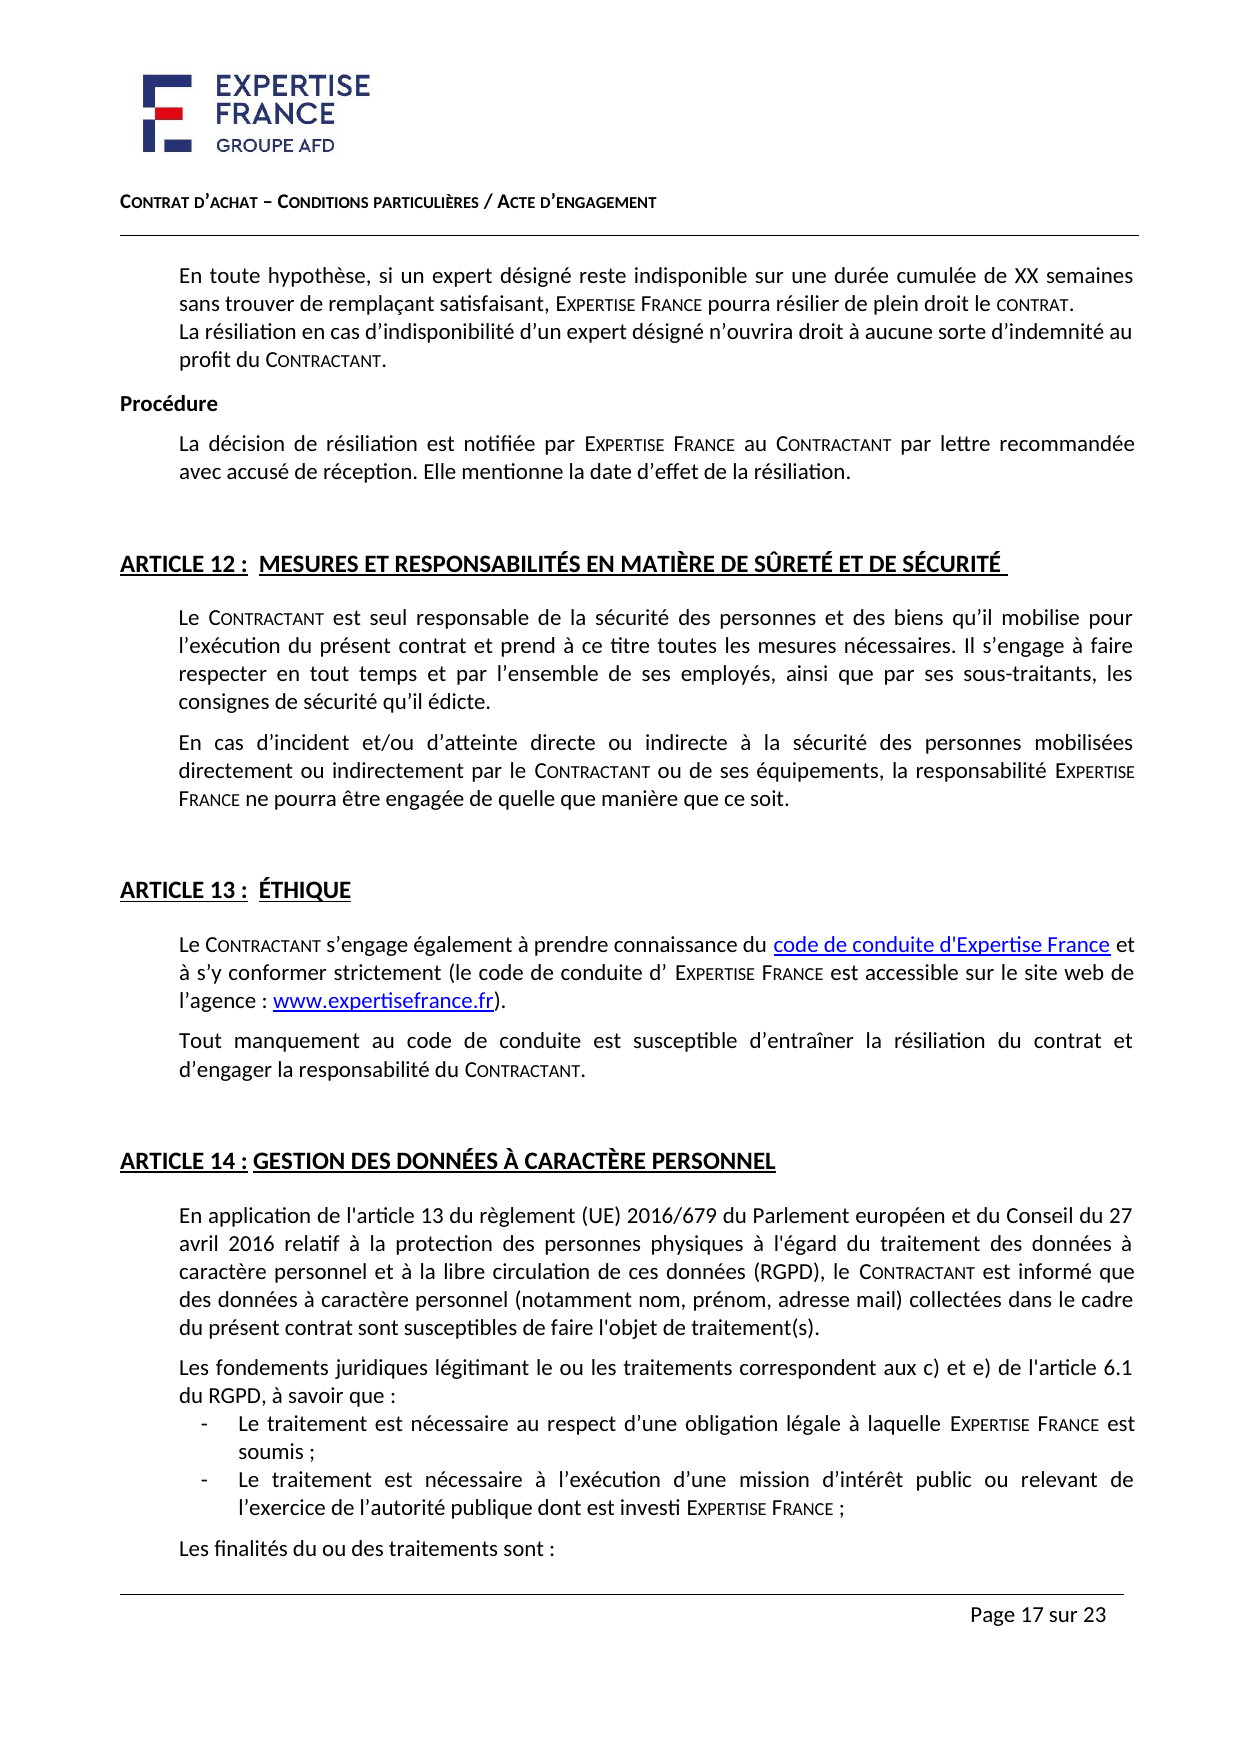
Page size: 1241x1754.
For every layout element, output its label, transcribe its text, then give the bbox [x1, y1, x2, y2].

text Le Contractant est seul responsable de la sécurité des personnes et des biens qu’il mobilise pour l’exécution du présent contrat et prend à ce titre toutes les mesures nécessaires. Il s’engage à faire respecter en tout temps et par l’ensemble de ses employés, ainsi que par ses sous-traitants, les consignes de sécurité qu’il édicte. [178, 603, 1135, 716]
text La décision de résiliation est notifiée par Expertise France au Contractant par lettre recommandée avec accusé de réception. Elle mentionne la date d’effet de la résiliation. [179, 429, 1135, 485]
list Le traitement est nécessaire à l’exécution d’une mission d’intérêt public ou relevant de l’exercice de l’autorité publique dont est investi Expertise France ; [201, 1465, 1135, 1521]
text Les finalités du ou des traitements sont : [179, 1534, 1135, 1562]
text Tout manquement au code de conduite est susceptible d’entraîner la résiliation du contrat et d’engager la responsabilité du Contractant. [179, 1027, 1135, 1083]
list Éthique [120, 874, 1135, 905]
list Le traitement est nécessaire au respect d’une obligation légale à laquelle Expertise France est soumis ; [201, 1409, 1135, 1465]
list Gestion des dONNÉES À cARACTÈRE PERSONNEL [120, 1145, 1135, 1176]
list Mesures et responsabilités en matière de sûreté et de sécurité [120, 548, 1135, 578]
text En application de l'article 13 du règlement (UE) 2016/679 du Parlement européen et du Conseil du 27 avril 2016 relatif à la protection des personnes physiques à l'égard du traitement des données à caractère personnel et à la libre circulation de ces données (RGPD), le Contractant est informé que des données à caractère personnel (notamment nom, prénom, adresse mail) collectées dans le cadre du présent contrat sont susceptibles de faire l'objet de traitement(s). [179, 1201, 1135, 1341]
text En toute hypothèse, si un expert désigné reste indisponible sur une durée cumulée de XX semaines sans trouver de remplaçant satisfaisant, Expertise France pourra résilier de plein droit le contrat. [179, 261, 1135, 317]
subtitle Procédure [120, 386, 1135, 417]
text Le Contractant s’engage également à prendre connaissance du code de conduite d'Expertise France et à s’y conformer strictement (le code de conduite d’ Expertise France est accessible sur le site web de l’agence : www.expertisefrance.fr). [179, 930, 1135, 1014]
text Les fondements juridiques légitimant le ou les traitements correspondent aux c) et e) de l'article 6.1 du RGPD, à savoir que : [179, 1353, 1135, 1409]
picture [120, 41, 397, 183]
text En cas d’incident et/ou d’atteinte directe ou indirecte à la sécurité des personnes mobilisées directement ou indirectement par le Contractant ou de ses équipements, la responsabilité Expertise France ne pourra être engagée de quelle que manière que ce soit. [178, 728, 1135, 812]
text La résiliation en cas d’indisponibilité d’un expert désigné n’ouvrira droit à aucune sorte d’indemnité au profit du Contractant. [179, 317, 1135, 373]
